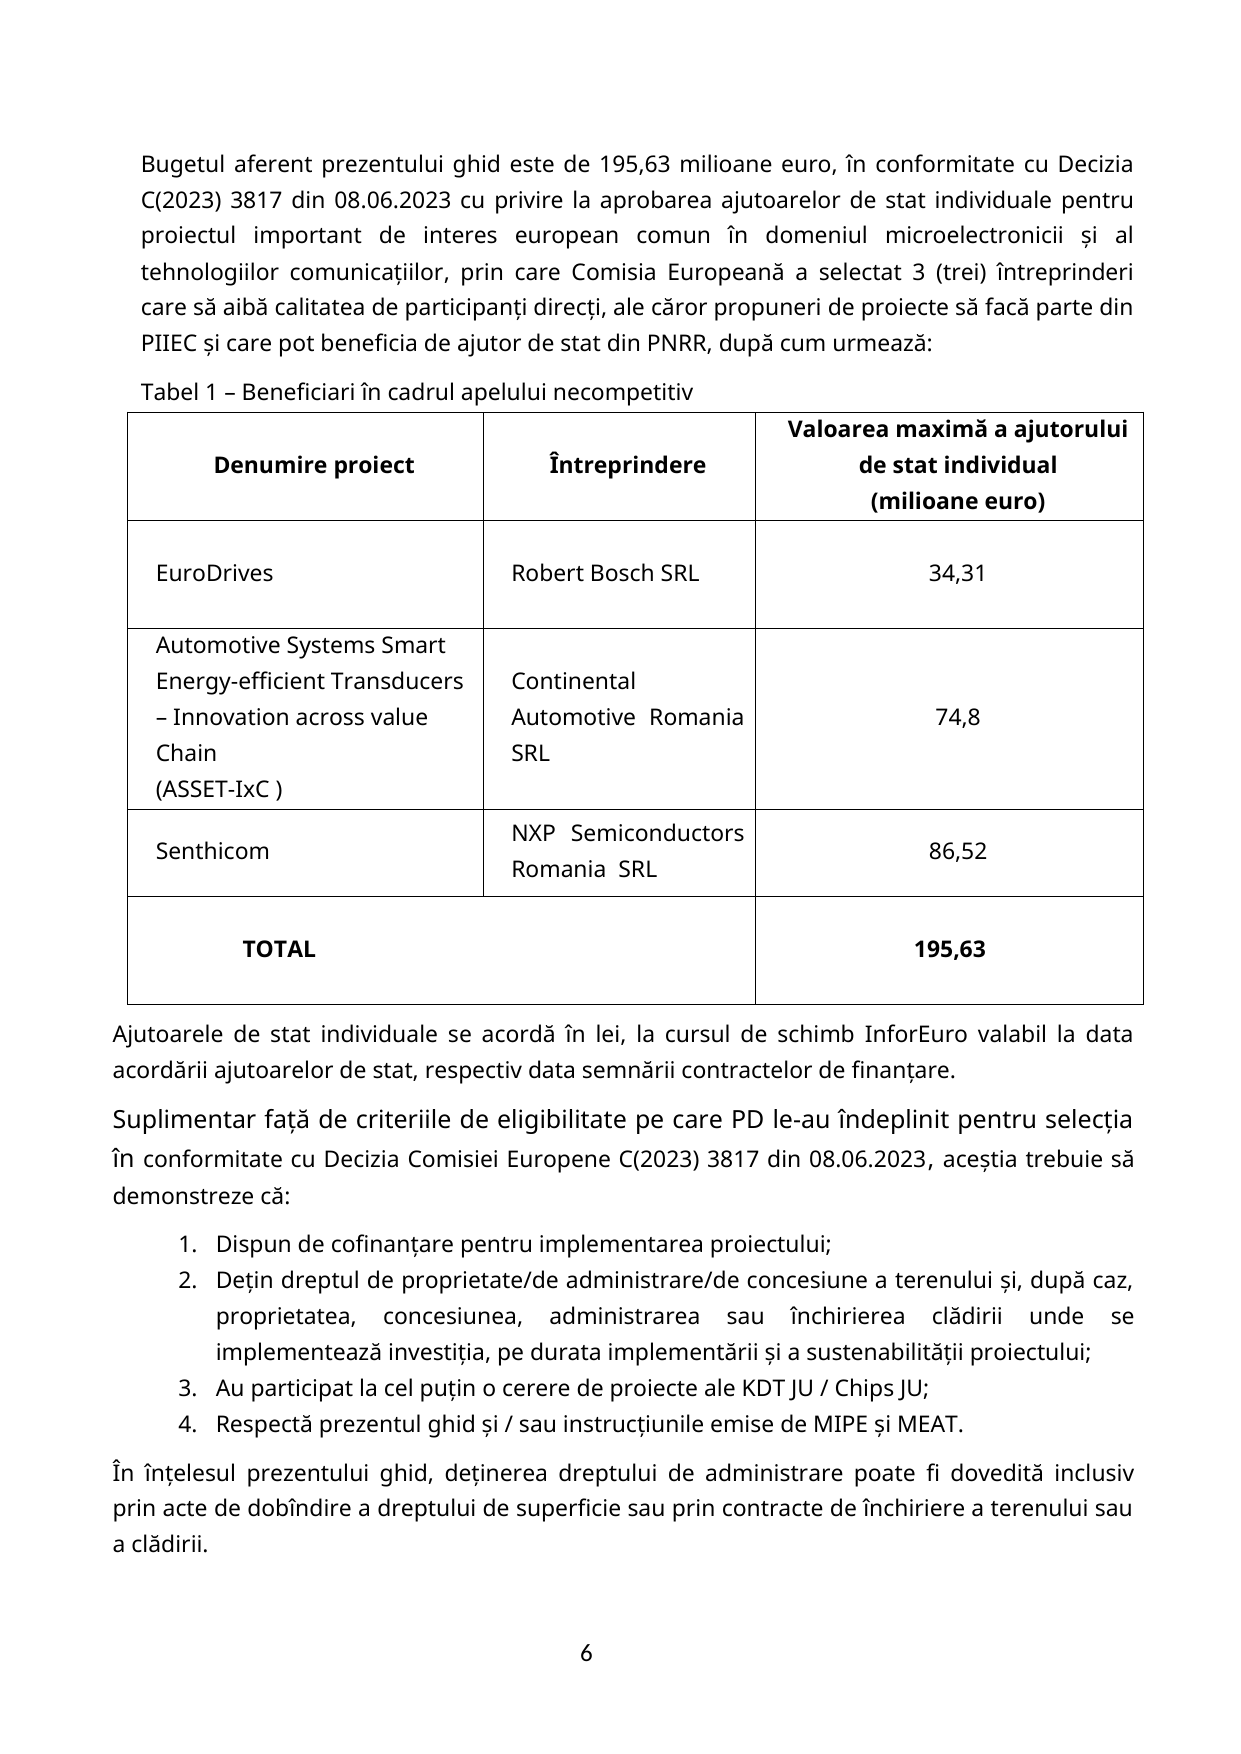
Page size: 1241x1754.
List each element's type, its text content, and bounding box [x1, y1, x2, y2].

table_header Întreprindere [484, 413, 755, 520]
list Au participat la cel puțin o cerere de proiecte ale KDT JU / Chips JU; [178, 1372, 1135, 1403]
table_cell EuroDrives [128, 521, 483, 628]
list Respectă prezentul ghid și / sau instrucțiunile emise de MIPE și MEAT. [178, 1408, 1135, 1439]
text Bugetul aferent prezentului ghid este de 195,63 milioane euro, în conformitate cu Decizia C(2023) 3817 din 08.06.2023 cu privire la aprobarea ajutoarelor de stat individuale pentru proiectul important de interes european comun în domeniul microelectronicii și al tehnologiilor comunicațiilor, prin care Comisia Europeană a selectat 3 (trei) întreprinderi care să aibă calitatea de participanți direcți, ale căror propuneri de proiecte să facă parte din PIIEC și care pot beneficia de ajutor de stat din PNRR, după cum urmează: [141, 148, 1135, 358]
table_cell Continental Automotive Romania SRL [484, 629, 755, 808]
table_header Valoarea maximă a ajutorului de stat individual (milioane euro) [756, 413, 1143, 520]
table_cell Automotive Systems Smart Energy-efficient Transducers – Innovation across value Chain (ASSET-IxC ) [128, 629, 483, 808]
table_cell Senthicom [128, 810, 483, 896]
text Ajutoarele de stat individuale se acordă în lei, la cursul de schimb InforEuro valabil la data acordării ajutoarelor de stat, respectiv data semnării contractelor de finanțare. [37, 1018, 1135, 1085]
table_cell TOTAL [128, 897, 483, 1004]
table_cell [484, 897, 755, 1004]
text Suplimentar față de criteriile de eligibilitate pe care PD le-au îndeplinit pentru selecția în conformitate cu Decizia Comisiei Europene C(2023) 3817 din 08.06.2023, aceștia trebuie să demonstreze că: [112, 1102, 1135, 1211]
list Dispun de cofinanțare pentru implementarea proiectului; [178, 1228, 1135, 1259]
table_cell 34,31 [756, 521, 1143, 628]
table_header Denumire proiect [128, 413, 483, 520]
text În înțelesul prezentului ghid, deținerea dreptului de administrare poate fi dovedită inclusiv prin acte de dobîndire a dreptului de superficie sau prin contracte de închiriere a terenului sau a clădirii. [112, 1456, 1135, 1559]
list Dețin dreptul de proprietate/de administrare/de concesiune a terenului și, după caz, proprietatea, concesiunea, administrarea sau închirierea clădirii unde se implementează investiția, pe durata implementării și a sustenabilității proiectului; [178, 1264, 1135, 1367]
table_cell 86,52 [756, 810, 1143, 896]
table_cell 74,8 [756, 629, 1143, 808]
table_cell Robert Bosch SRL [484, 521, 755, 628]
table_cell 195,63 [756, 897, 1143, 1004]
table_cell NXP Semiconductors Romania SRL [484, 810, 755, 896]
text Tabel 1 – Beneficiari în cadrul apelului necompetitiv [141, 376, 1135, 407]
